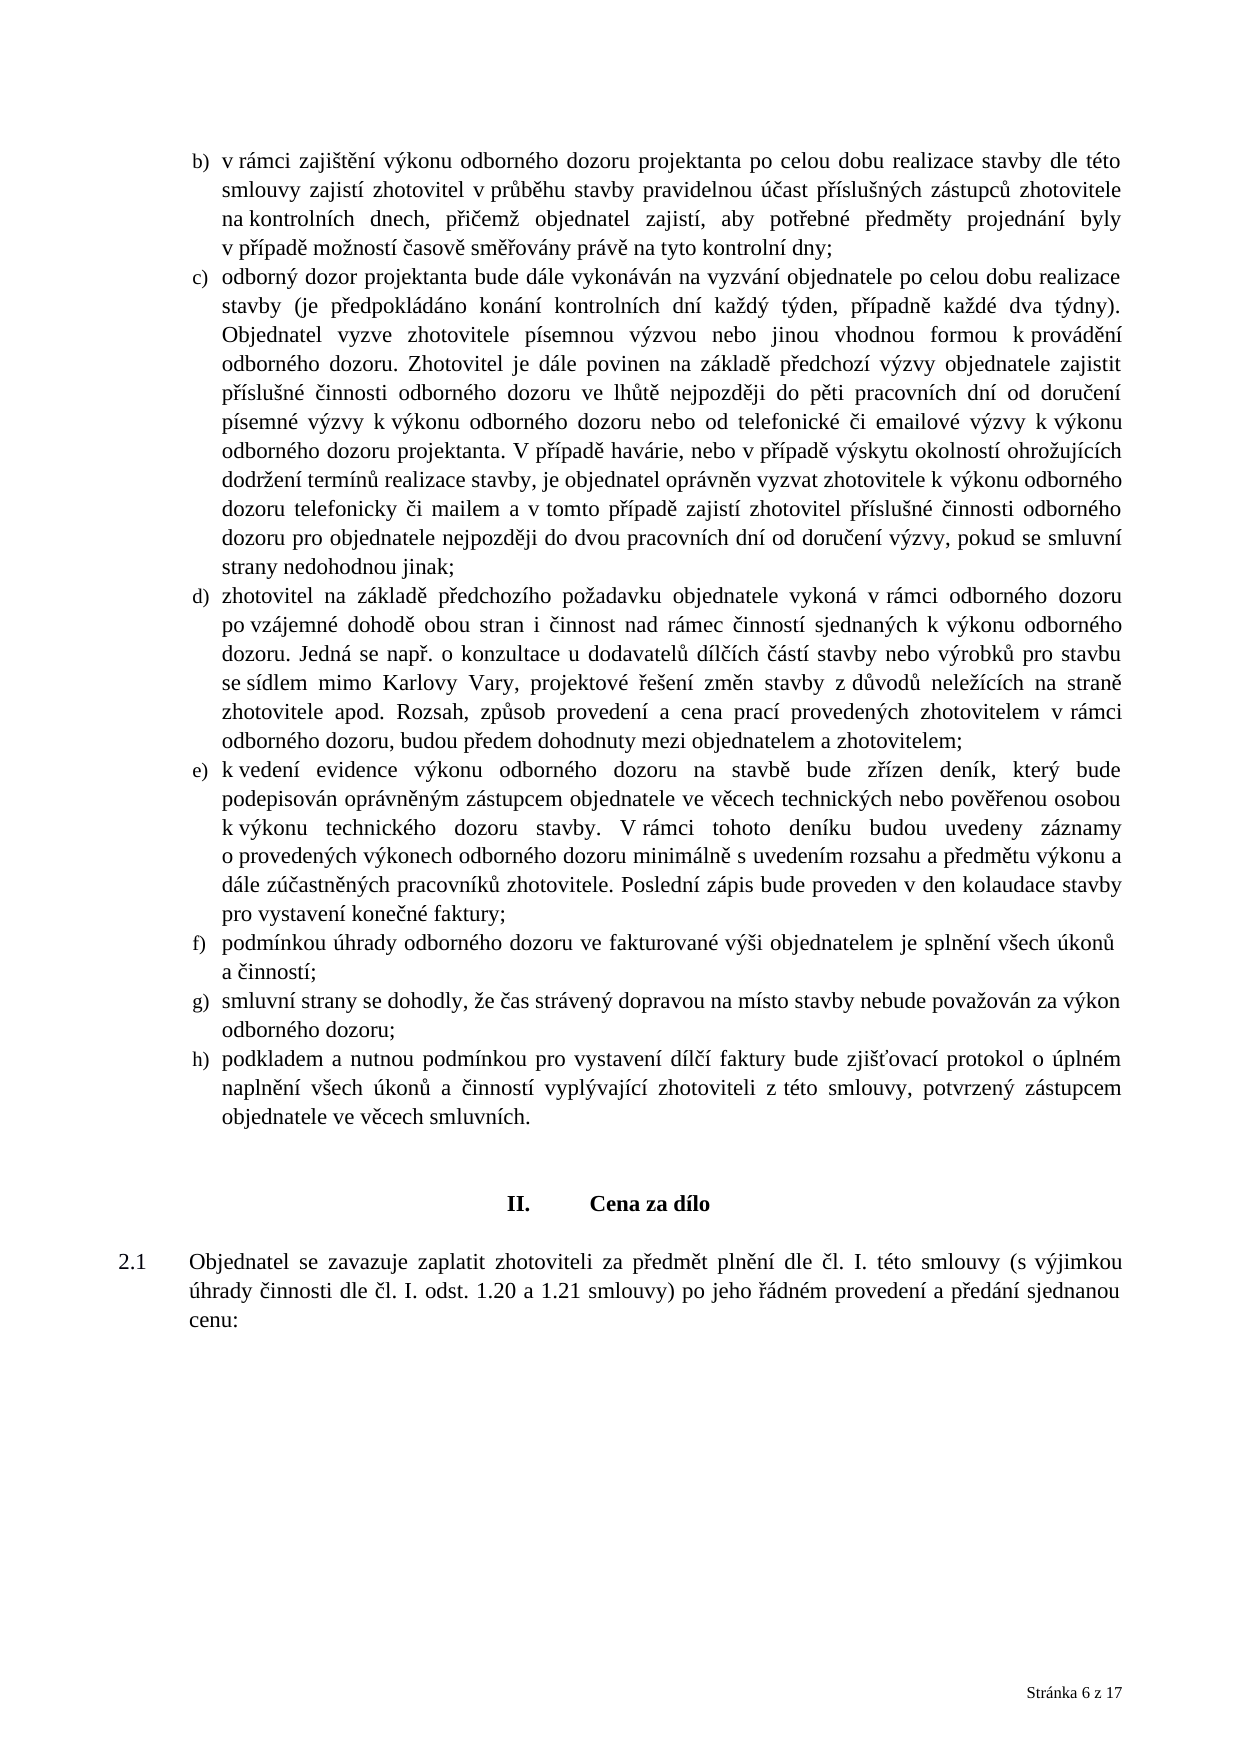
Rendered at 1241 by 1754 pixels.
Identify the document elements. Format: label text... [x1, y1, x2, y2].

list smluvní strany se dohodly, že čas strávený dopravou na místo stavby nebude považován za výkon odborného dozoru; [192, 987, 1122, 1043]
list podkladem a nutnou podmínkou pro vystavení dílčí faktury bude zjišťovací protokol o úplném naplnění všech úkonů a činností vyplývající zhotoviteli z této smlouvy, potvrzený zástupcem objednatele ve věcech smluvních. [192, 1045, 1122, 1129]
list podmínkou úhrady odborného dozoru ve fakturované výši objednatelem je splnění všech úkonů a činností; [192, 929, 1122, 985]
list v rámci zajištění výkonu odborného dozoru projektanta po celou dobu realizace stavby dle této smlouvy zajistí zhotovitel v průběhu stavby pravidelnou účast příslušných zástupců zhotovitele na kontrolních dnech, přičemž objednatel zajistí, aby potřebné předměty projednání byly v případě možností časově směřovány právě na tyto kontrolní dny; [192, 148, 1122, 261]
subtitle Cena za dílo [118, 1190, 1122, 1216]
list Objednatel se zavazuje zaplatit zhotoviteli za předmět plnění dle čl. I. této smlouvy (s výjimkou úhrady činnosti dle čl. I. odst. 1.20 a 1.21 smlouvy) po jeho řádném provedení a předání sjednanou cenu: [118, 1248, 1122, 1332]
list k vedení evidence výkonu odborného dozoru na stavbě bude zřízen deník, který bude podepisován oprávněným zástupcem objednatele ve věcech technických nebo pověřenou osobou k výkonu technického dozoru stavby. V rámci tohoto deníku budou uvedeny záznamy o provedených výkonech odborného dozoru minimálně s uvedením rozsahu a předmětu výkonu a dále zúčastněných pracovníků zhotovitele. Poslední zápis bude proveden v den kolaudace stavby pro vystavení konečné faktury; [192, 756, 1122, 927]
list odborný dozor projektanta bude dále vykonáván na vyzvání objednatele po celou dobu realizace stavby (je předpokládáno konání kontrolních dní každý týden, případně každé dva týdny). Objednatel vyzve zhotovitele písemnou výzvou nebo jinou vhodnou formou k provádění odborného dozoru. Zhotovitel je dále povinen na základě předchozí výzvy objednatele zajistit příslušné činnosti odborného dozoru ve lhůtě nejpozději do pěti pracovních dní od doručení písemné výzvy k výkonu odborného dozoru nebo od telefonické či emailové výzvy k výkonu odborného dozoru projektanta. V případě havárie, nebo v případě výskytu okolností ohrožujících dodržení termínů realizace stavby, je objednatel oprávněn vyzvat zhotovitele k výkonu odborného dozoru telefonicky či mailem a v tomto případě zajistí zhotovitel příslušné činnosti odborného dozoru pro objednatele nejpozději do dvou pracovních dní od doručení výzvy, pokud se smluvní strany nedohodnou jinak; [192, 263, 1122, 579]
list zhotovitel na základě předchozího požadavku objednatele vykoná v rámci odborného dozoru po vzájemné dohodě obou stran i činnost nad rámec činností sjednaných k výkonu odborného dozoru. Jedná se např. o konzultace u dodavatelů dílčích částí stavby nebo výrobků pro stavbu se sídlem mimo Karlovy Vary, projektové řešení změn stavby z důvodů neležících na straně zhotovitele apod. Rozsah, způsob provedení a cena prací provedených zhotovitelem v rámci odborného dozoru, budou předem dohodnuty mezi objednatelem a zhotovitelem; [192, 582, 1122, 753]
